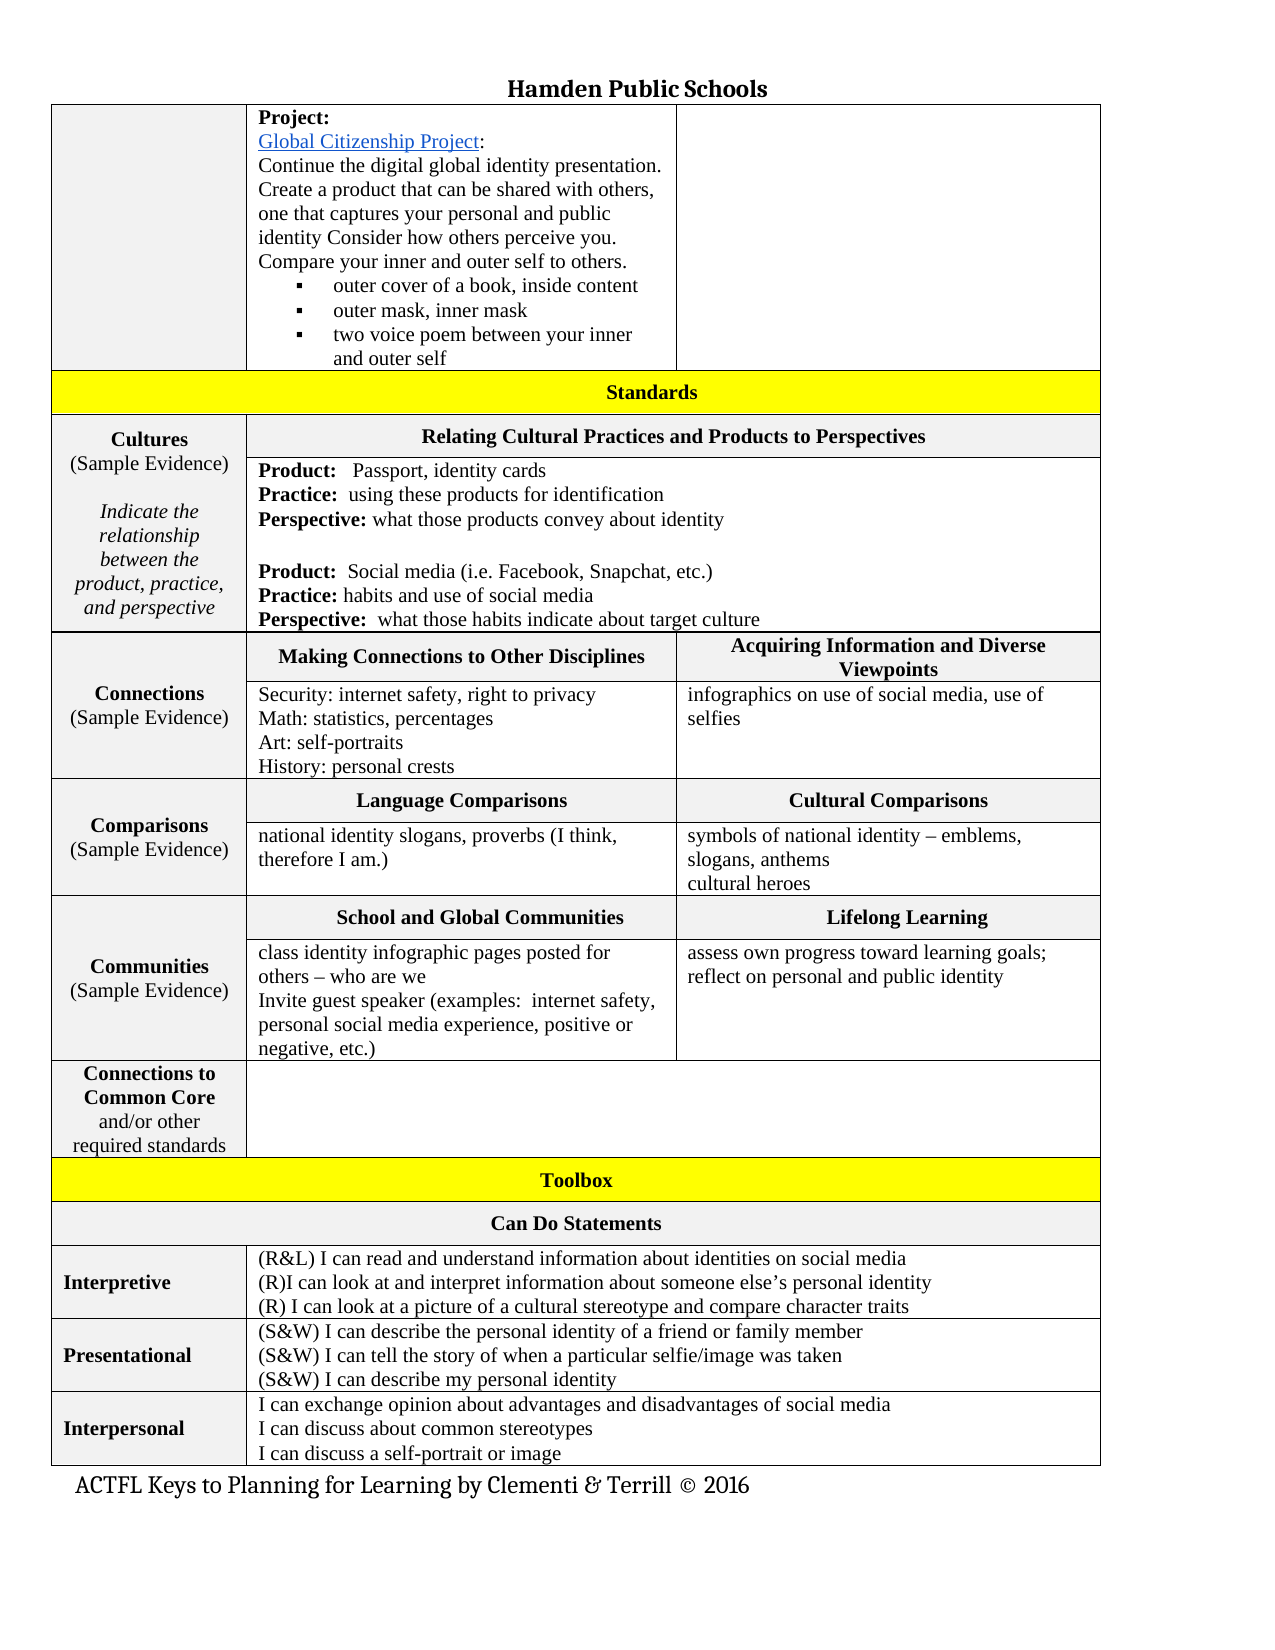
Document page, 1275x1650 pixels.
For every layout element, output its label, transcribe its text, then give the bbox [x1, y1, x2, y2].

table_cell Cultures (Sample Evidence) Indicate the relationship between the product, practice, and perspective [52, 415, 246, 631]
table_cell Presentational [52, 1319, 246, 1391]
table_cell Comparisons (Sample Evidence) [52, 779, 246, 895]
table_cell Making Connections to Other Disciplines [247, 633, 676, 681]
table_cell Cultural Comparisons [677, 779, 1100, 822]
table_cell Product: Passport, identity cards Practice: using these products for identification Perspective: what those products convey about identity Product: Social media (i.e. Facebook, Snapchat, etc.) Practice: habits and use of social media Perspective: what those habits indicate about target culture [247, 458, 1100, 631]
table_cell I can exchange opinion about advantages and disadvantages of social media I can discuss about common stereotypes I can discuss a self-portrait or image [247, 1392, 1100, 1464]
table_cell Connections to Common Core and/or other required standards [52, 1061, 246, 1157]
table_cell Relating Cultural Practices and Products to Perspectives [247, 415, 1100, 457]
table_cell [247, 1061, 1100, 1157]
table_cell Security: internet safety, right to privacy Math: statistics, percentages Art: self-portraits History: personal crests [247, 682, 676, 778]
table_cell assess own progress toward learning goals; reflect on personal and public identity [677, 940, 1100, 1060]
table_cell Communities (Sample Evidence) [52, 896, 246, 1060]
table_cell Language Comparisons [247, 779, 676, 822]
table_cell Interpersonal [52, 1392, 246, 1464]
table_cell Lifelong Learning [677, 896, 1100, 939]
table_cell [677, 105, 1100, 370]
table_cell Acquiring Information and Diverse Viewpoints [677, 633, 1100, 681]
table_cell infographics on use of social media, use of selfies [677, 682, 1100, 778]
table_cell School and Global Communities [247, 896, 676, 939]
table_cell Connections (Sample Evidence) [52, 633, 246, 778]
table_cell Interpretive [52, 1246, 246, 1318]
table_cell Toolbox [52, 1158, 1100, 1201]
table_cell (R&L) I can read and understand information about identities on social media (R)I can look at and interpret information about someone else’s personal identity (R) I can look at a picture of a cultural stereotype and compare character traits [247, 1246, 1100, 1318]
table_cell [247, 105, 676, 370]
table_cell class identity infographic pages posted for others – who are we Invite guest speaker (examples: internet safety, personal social media experience, positive or negative, etc.) [247, 940, 676, 1060]
table_cell (S&W) I can describe the personal identity of a friend or family member (S&W) I can tell the story of when a particular selfie/image was taken (S&W) I can describe my personal identity [247, 1319, 1100, 1391]
table_cell symbols of national identity – emblems, slogans, anthems cultural heroes [677, 823, 1100, 895]
table_cell national identity slogans, proverbs (I think, therefore I am.) [247, 823, 676, 895]
table_cell Can Do Statements [52, 1202, 1100, 1245]
table_cell Standards [52, 371, 1100, 413]
